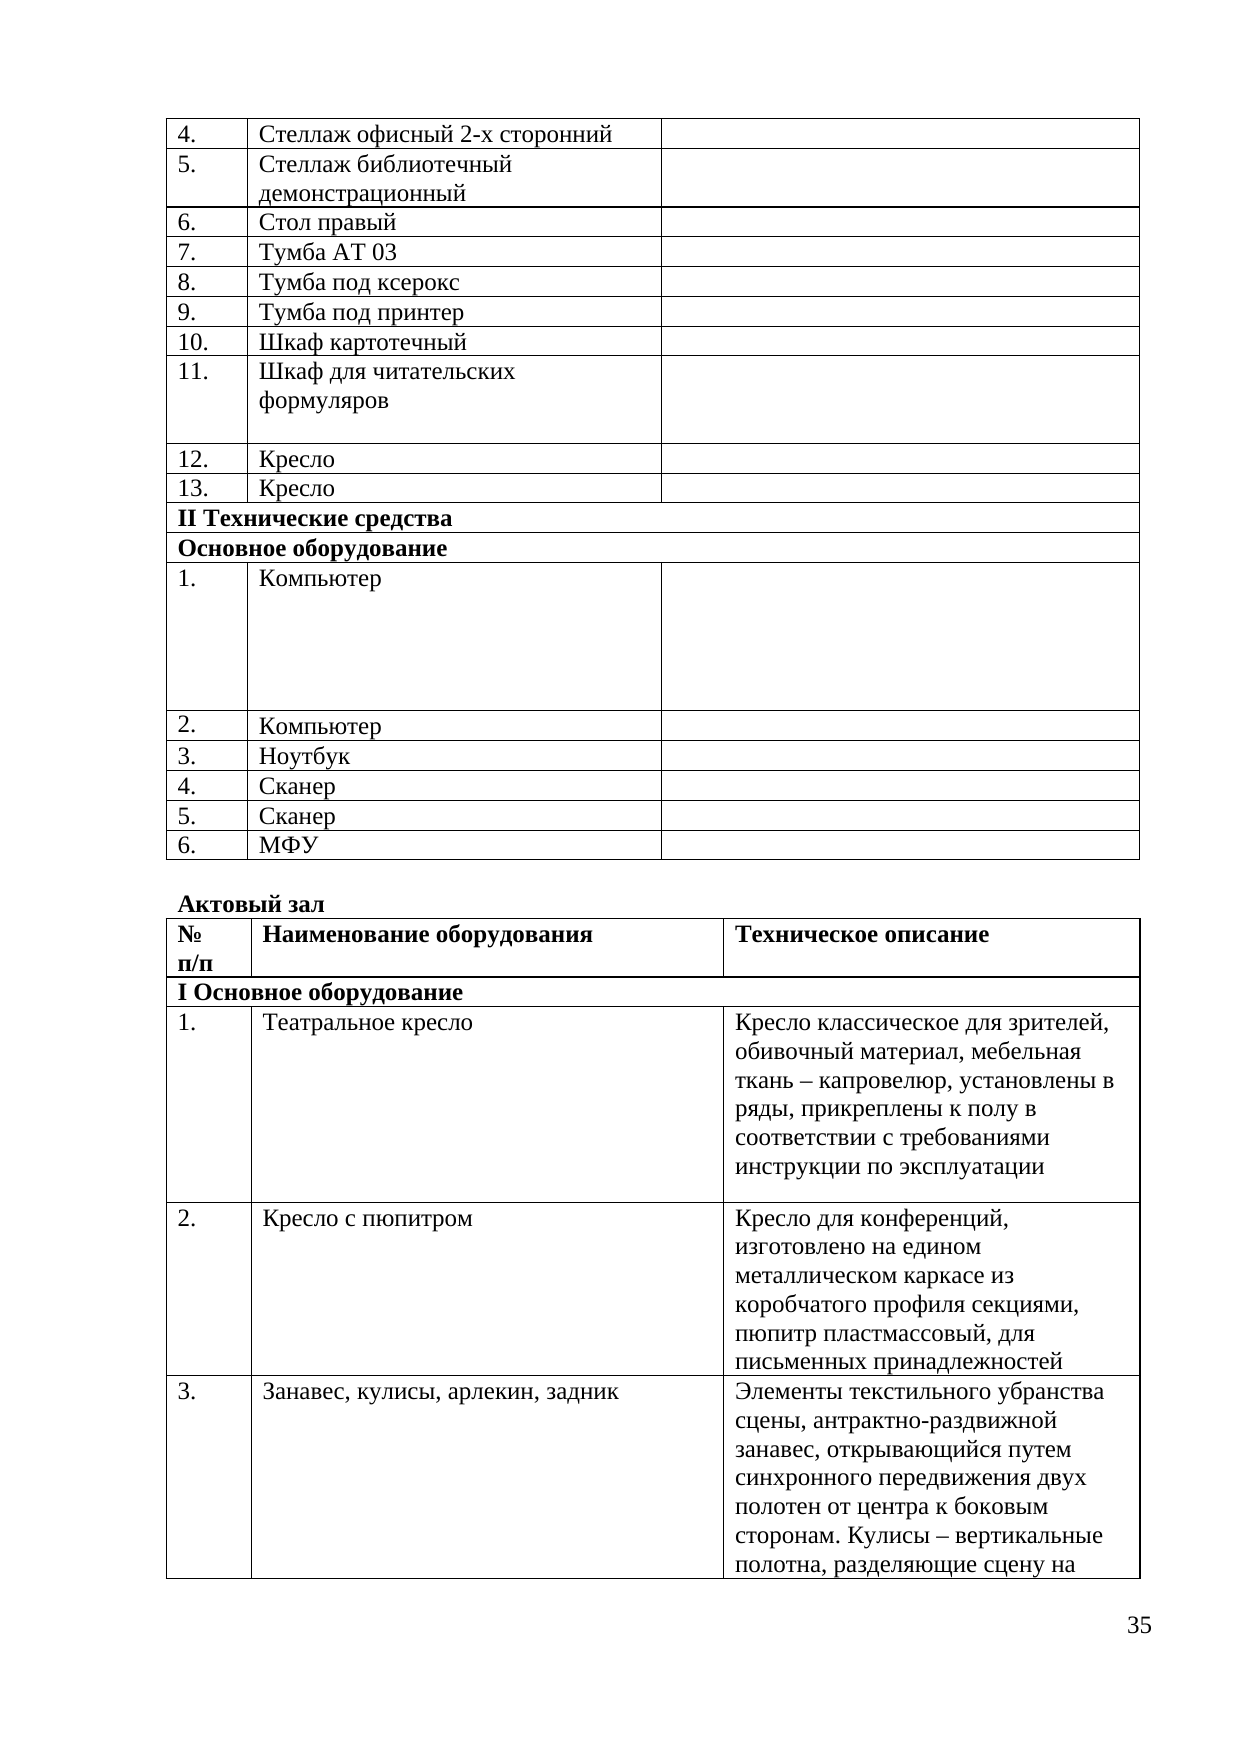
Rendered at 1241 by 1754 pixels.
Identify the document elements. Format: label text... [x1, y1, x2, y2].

table_cell 3. [167, 1376, 251, 1577]
table_cell [662, 741, 1139, 770]
table_cell Компьютер [248, 563, 661, 710]
table_header Техническое описание [724, 919, 1139, 976]
table_cell [662, 297, 1139, 326]
table_cell [662, 831, 1139, 859]
table_cell 9. [167, 297, 247, 326]
table_cell Компьютер [248, 711, 661, 740]
table_cell Кресло с пюпитром [252, 1203, 723, 1375]
text Актовый зал [177, 889, 1152, 918]
table_cell 4. [167, 119, 247, 148]
table_cell 3. [167, 741, 247, 770]
table_header № п/п [167, 919, 251, 976]
table_cell Шкаф для читательских формуляров [248, 356, 661, 443]
table_cell [662, 327, 1139, 355]
table_cell II Технические средства [167, 503, 1139, 532]
table_cell 2. [167, 711, 247, 740]
table_cell [662, 771, 1139, 800]
table_cell 13. [167, 474, 247, 502]
table_cell Сканер [248, 771, 661, 800]
table_cell 5. [167, 801, 247, 829]
table_cell Театральное кресло [252, 1007, 723, 1202]
table_cell [662, 711, 1139, 740]
table_cell [662, 149, 1139, 206]
table_cell Стеллаж библиотечный демонстрационный [248, 149, 661, 206]
table_cell Кресло [248, 474, 661, 502]
table_cell Тумба АТ 03 [248, 237, 661, 266]
table_cell 1. [167, 563, 247, 710]
table_cell [662, 237, 1139, 266]
table_cell Кресло [248, 444, 661, 472]
table_cell [662, 208, 1139, 236]
table_cell 11. [167, 356, 247, 443]
table_cell 12. [167, 444, 247, 472]
table_cell [662, 119, 1139, 148]
table_cell [662, 444, 1139, 472]
table_cell I Основное оборудование [167, 978, 1139, 1006]
table_cell 8. [167, 267, 247, 296]
table_cell МФУ [248, 831, 661, 859]
table_cell 1. [167, 1007, 251, 1202]
table_cell [662, 563, 1139, 710]
table_cell [662, 474, 1139, 502]
table_cell 6. [167, 831, 247, 859]
table_cell Сканер [248, 801, 661, 829]
table_header Наименование оборудования [252, 919, 723, 976]
table_cell 2. [167, 1203, 251, 1375]
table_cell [252, 1376, 723, 1577]
table_cell 7. [167, 237, 247, 266]
table_cell [662, 801, 1139, 829]
table_cell Кресло классическое для зрителей, обивочный материал, мебельная ткань – капровелюр, установлены в ряды, прикреплены к полу в соответствии с требованиями инструкции по эксплуатации [724, 1007, 1139, 1202]
table_cell 10. [167, 327, 247, 355]
table_cell [662, 267, 1139, 296]
table_cell 5. [167, 149, 247, 206]
table_cell Стеллаж офисный 2-х сторонний [248, 119, 661, 148]
table_cell Кресло для конференций, изготовлено на едином металлическом каркасе из коробчатого профиля секциями, пюпитр пластмассовый, для письменных принадлежностей [724, 1203, 1139, 1375]
table_cell 4. [167, 771, 247, 800]
table_cell 6. [167, 208, 247, 236]
table_cell Стол правый [248, 208, 661, 236]
table_cell Основное оборудование [167, 533, 1139, 562]
table_cell Тумба под принтер [248, 297, 661, 326]
table_cell Тумба под ксерокс [248, 267, 661, 296]
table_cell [724, 1376, 1139, 1577]
table_cell Ноутбук [248, 741, 661, 770]
table_cell Шкаф картотечный [248, 327, 661, 355]
table_cell [662, 356, 1139, 443]
